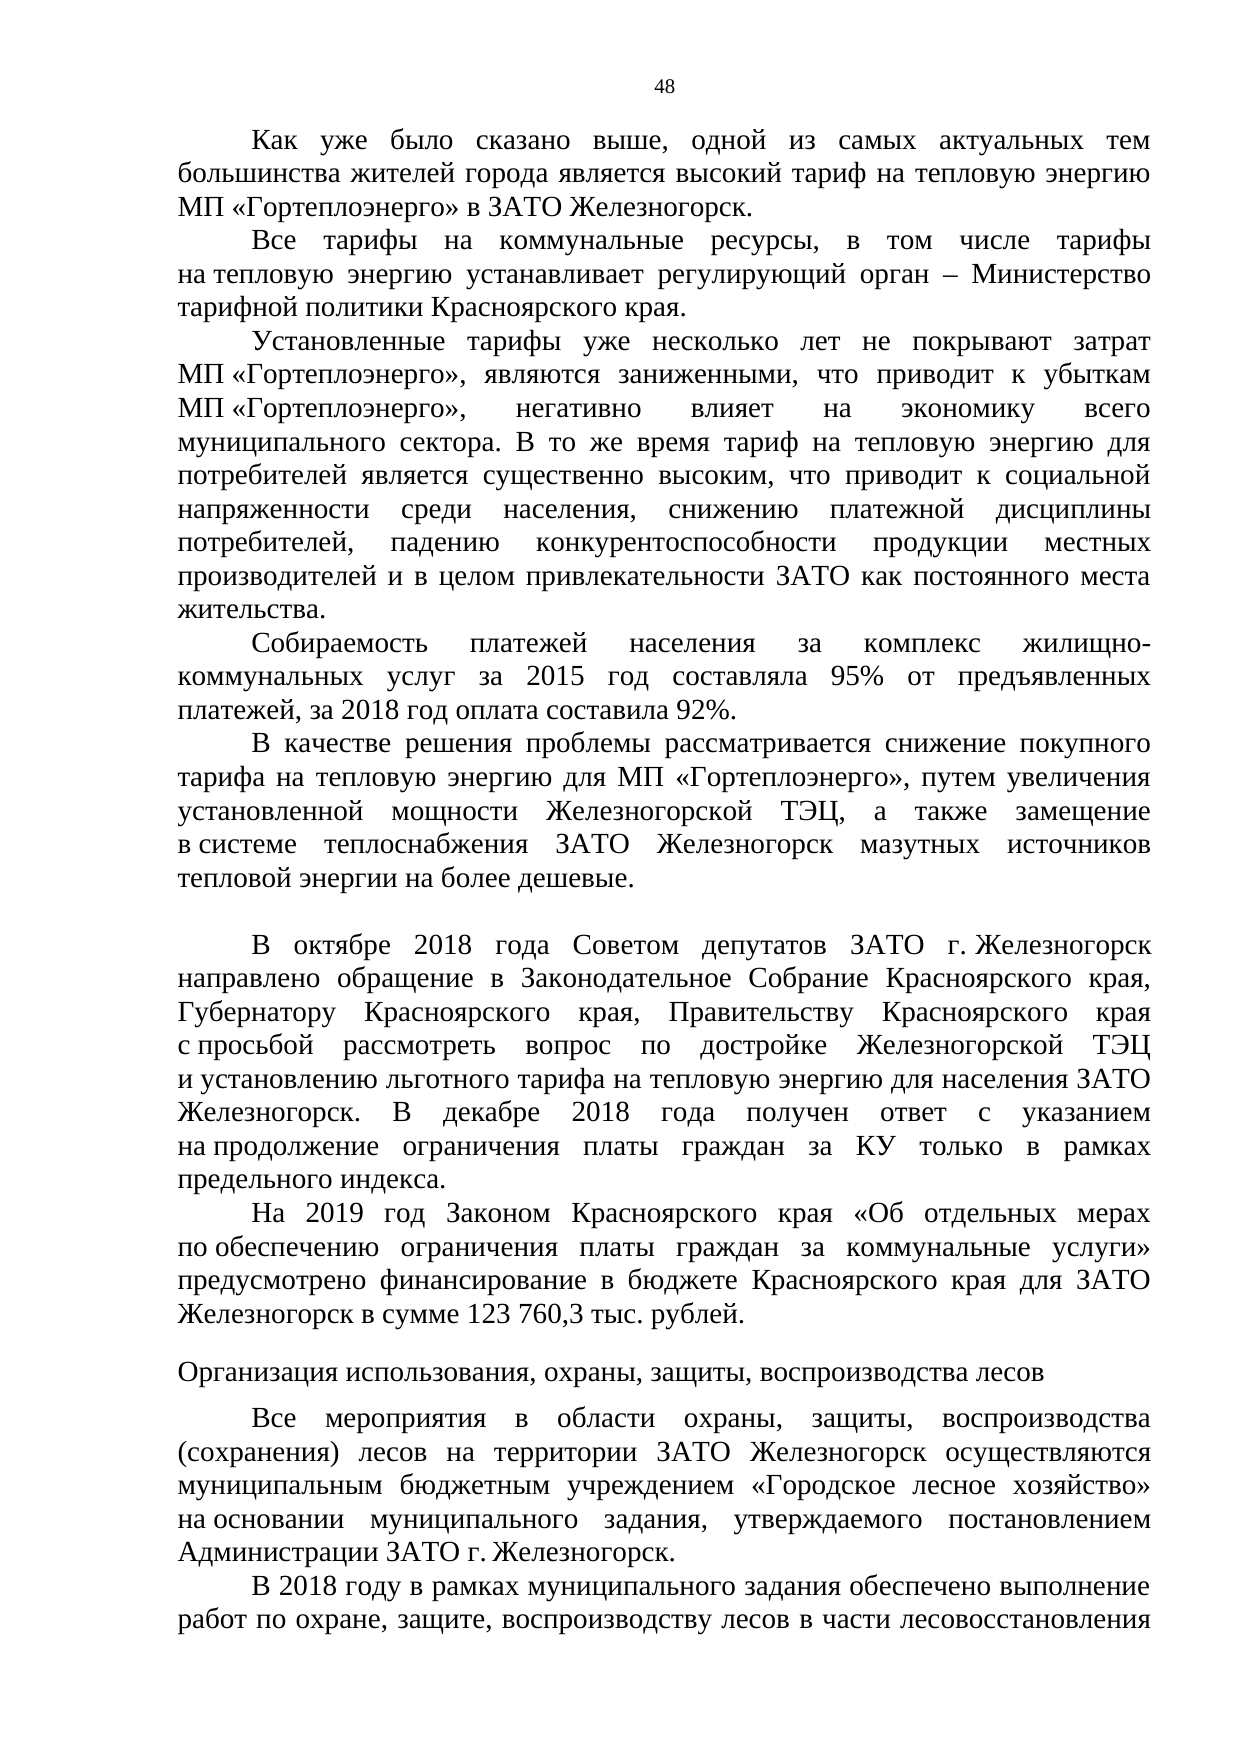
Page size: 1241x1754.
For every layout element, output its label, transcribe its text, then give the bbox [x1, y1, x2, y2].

text В октябре 2018 года Советом депутатов ЗАТО г. Железногорск направлено обращение в Законодательное Собрание Красноярского края, Губернатору Красноярского края, Правительству Красноярского края с просьбой рассмотреть вопрос по достройке Железногорской ТЭЦ и установлению льготного тарифа на тепловую энергию для населения ЗАТО Железногорск. В декабре 2018 года получен ответ с указанием на продолжение ограничения платы граждан за КУ только в рамках предельного индекса. [177, 927, 1152, 1195]
text Все тарифы на коммунальные ресурсы, в том числе тарифы на тепловую энергию устанавливает регулирующий орган – Министерство тарифной политики Красноярского края. [177, 222, 1152, 323]
text В качестве решения проблемы рассматривается снижение покупного тарифа на тепловую энергию для МП «Гортеплоэнерго», путем увеличения установленной мощности Железногорской ТЭЦ, а также замещение в системе теплоснабжения ЗАТО Железногорск мазутных источников тепловой энергии на более дешевые. [177, 726, 1152, 893]
text На 2019 год Законом Красноярского края «Об отдельных мерах по обеспечению ограничения платы граждан за коммунальные услуги» предусмотрено финансирование в бюджете Красноярского края для ЗАТО Железногорск в сумме 123 760,3 тыс. рублей. [177, 1195, 1152, 1329]
text Установленные тарифы уже несколько лет не покрывают затрат МП «Гортеплоэнерго», являются заниженными, что приводит к убыткам МП «Гортеплоэнерго», негативно влияет на экономику всего муниципального сектора. В то же время тариф на тепловую энергию для потребителей является существенно высоким, что приводит к социальной напряженности среди населения, снижению платежной дисциплины потребителей, падению конкурентоспособности продукции местных производителей и в целом привлекательности ЗАТО как постоянного места жительства. [177, 323, 1152, 625]
text Все мероприятия в области охраны, защиты, воспроизводства (сохранения) лесов на территории ЗАТО Железногорск осуществляются муниципальным бюджетным учреждением «Городское лесное хозяйство» на основании муниципального задания, утверждаемого постановлением Администрации ЗАТО г. Железногорск. [177, 1400, 1152, 1568]
subtitle Организация использования, охраны, защиты, воспроизводства лесов [177, 1354, 1152, 1388]
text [177, 1568, 1152, 1635]
text Собираемость платежей населения за комплекс жилищно-коммунальных услуг за 2015 год составляла 95% от предъявленных платежей, за 2018 год оплата составила 92%. [177, 625, 1152, 726]
text Как уже было сказано выше, одной из самых актуальных тем большинства жителей города является высокий тариф на тепловую энергию МП «Гортеплоэнерго» в ЗАТО Железногорск. [177, 122, 1152, 222]
